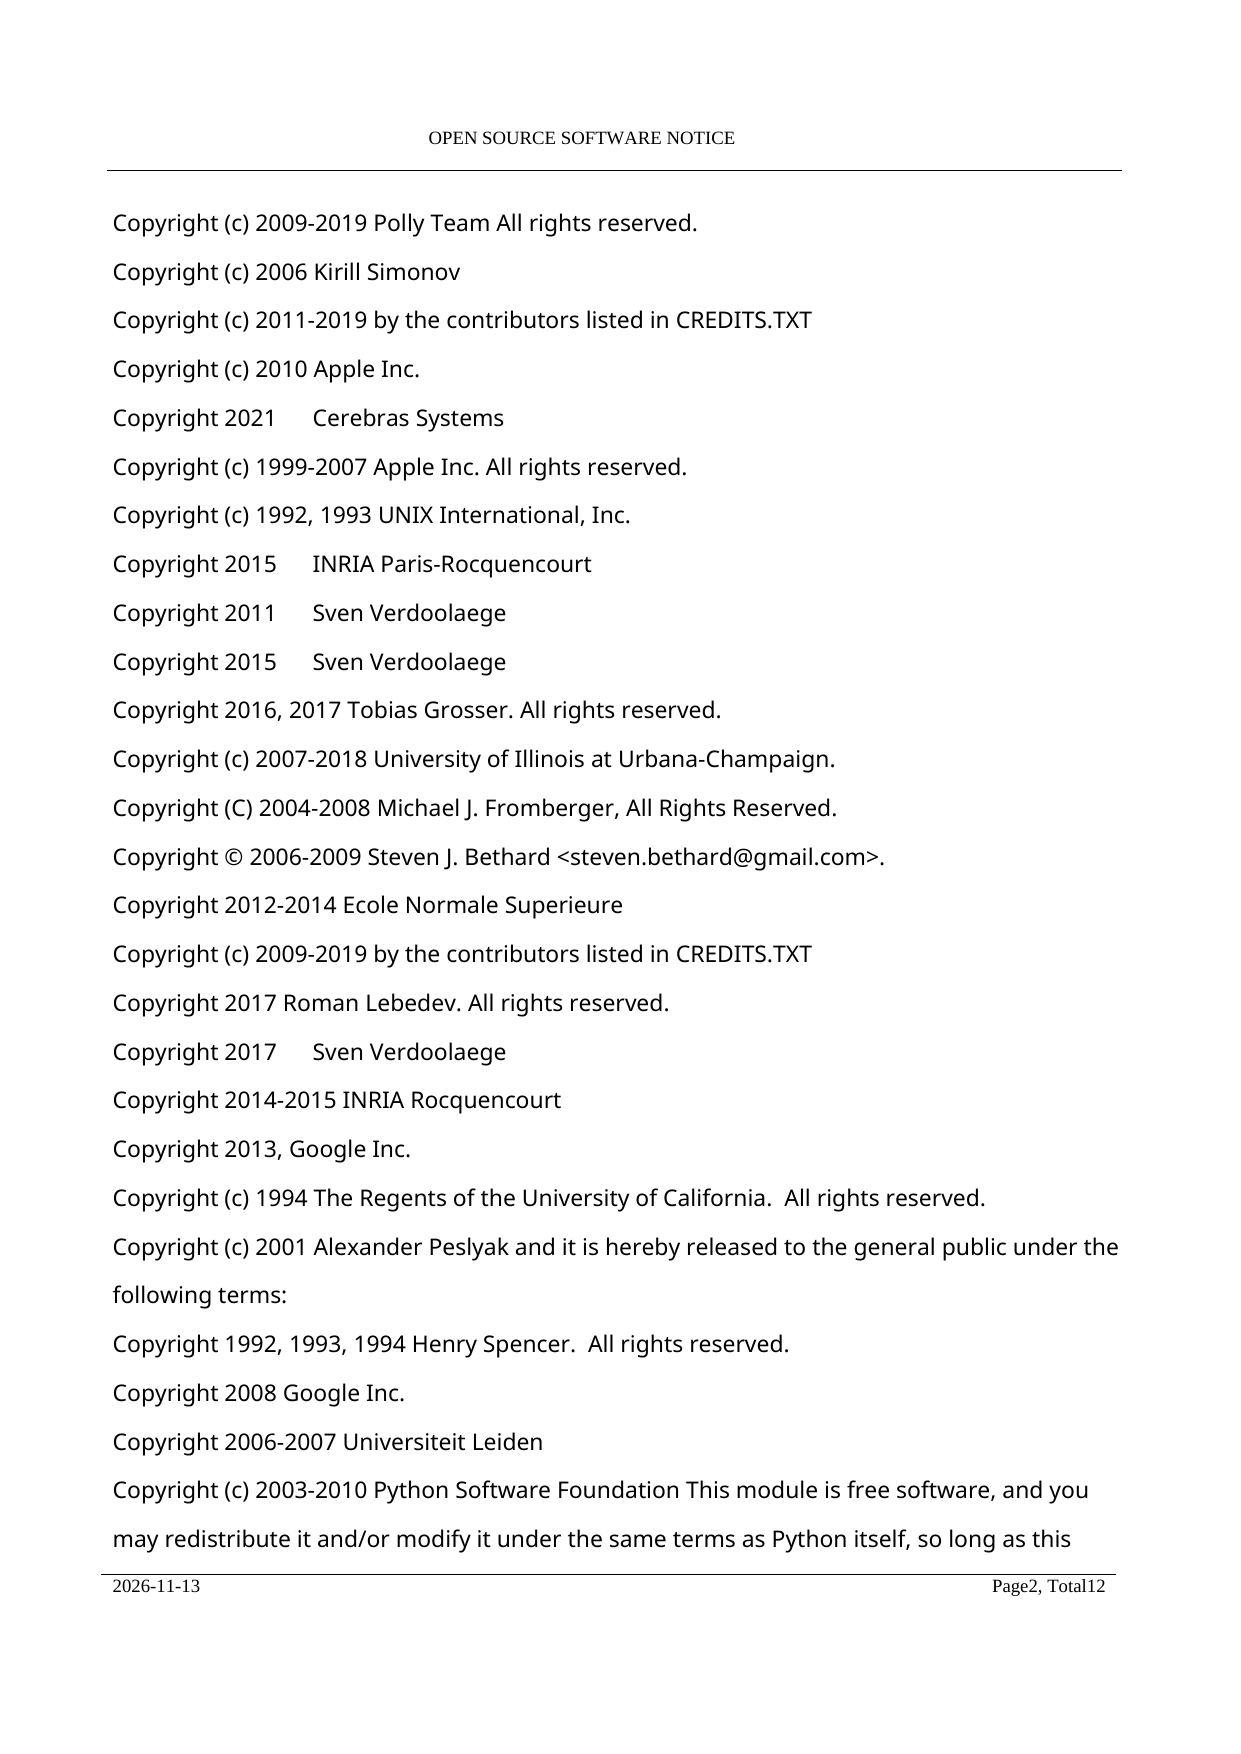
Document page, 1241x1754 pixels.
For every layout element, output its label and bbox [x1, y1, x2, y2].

text [112, 206, 1128, 1555]
